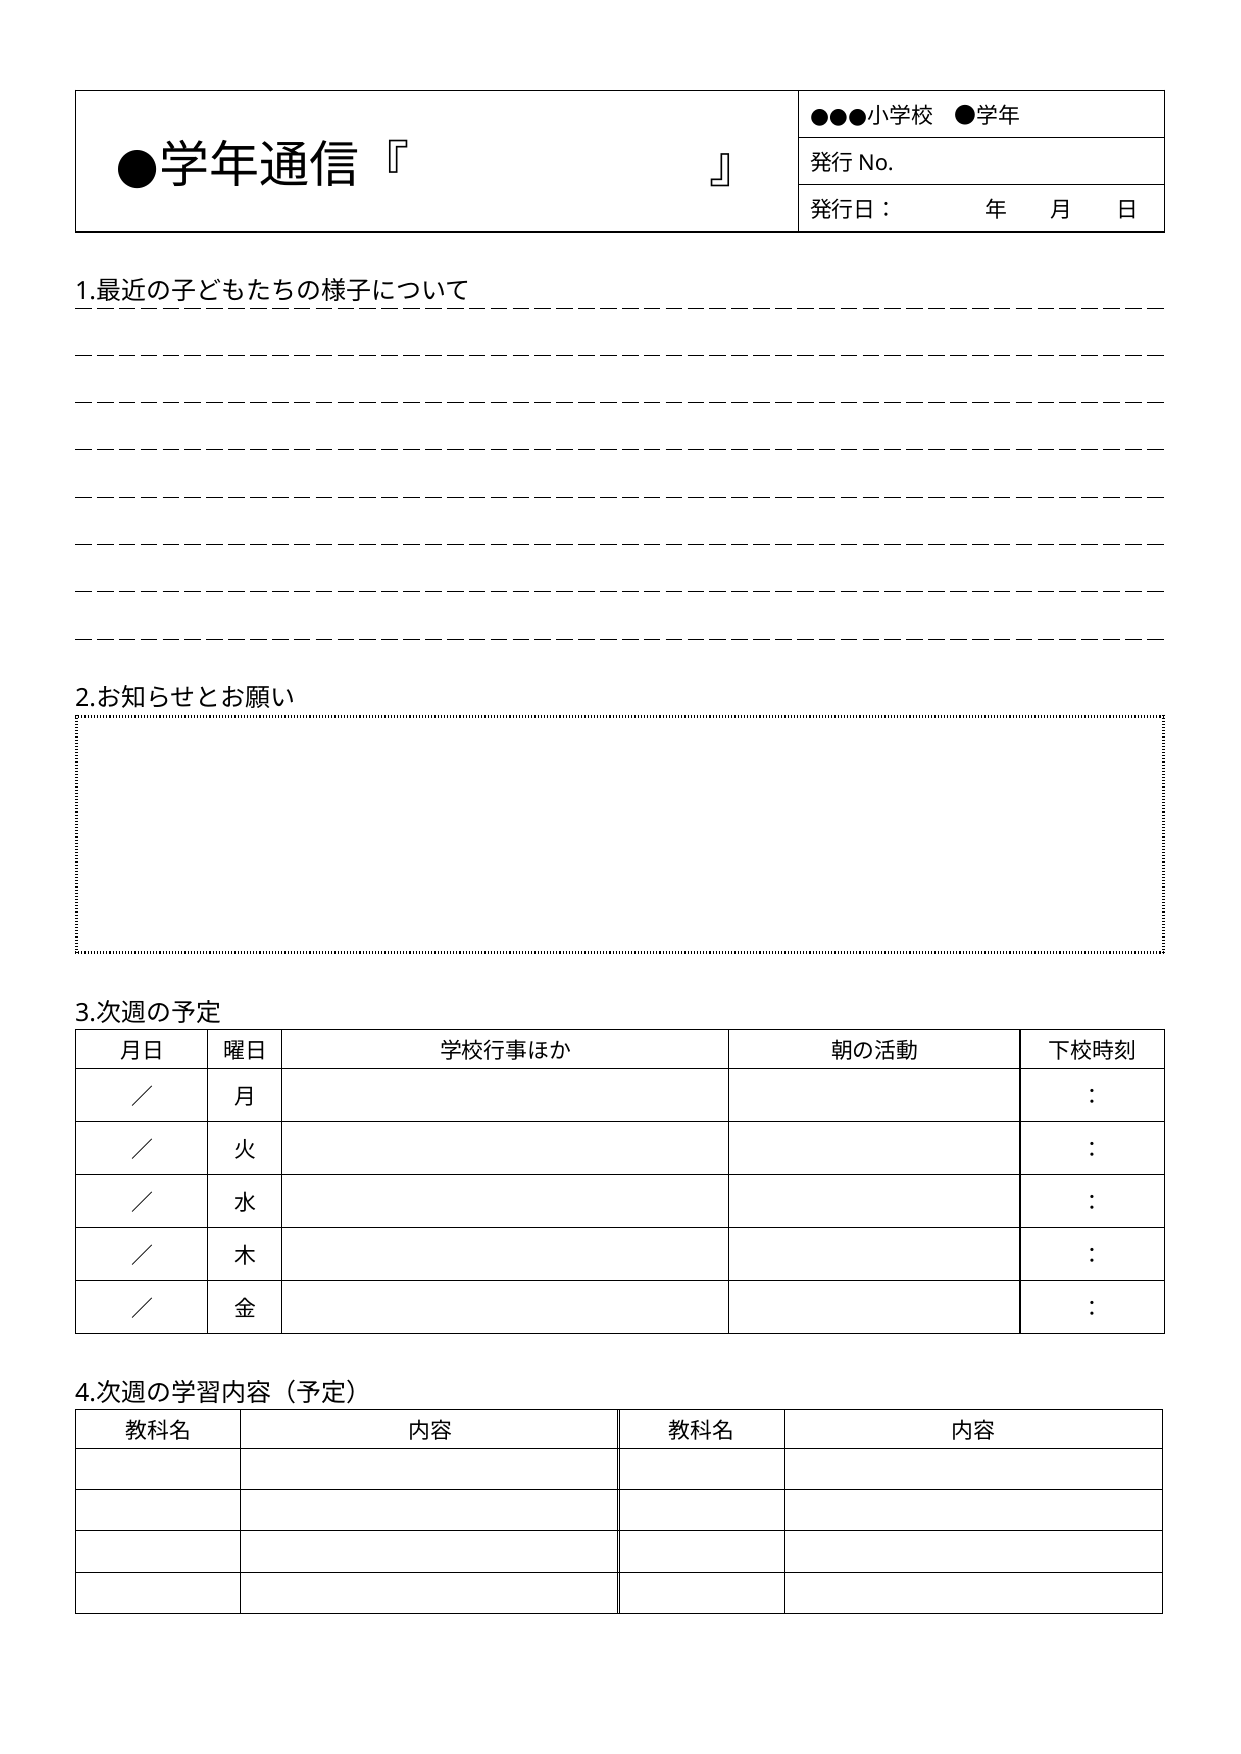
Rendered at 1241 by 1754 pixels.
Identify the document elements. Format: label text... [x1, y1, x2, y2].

table_header ●学年通信『 』 [76, 91, 798, 231]
table_cell [241, 1573, 617, 1613]
table_cell [75, 497, 1164, 544]
table_cell [282, 1122, 728, 1174]
table_cell [75, 355, 1164, 402]
table_header 教科名 [76, 1410, 240, 1448]
table_cell ／ [76, 1175, 207, 1227]
table_cell [76, 1490, 240, 1530]
table_cell ／ [76, 1281, 207, 1333]
table_cell 木 [208, 1228, 281, 1280]
table_cell 発行No. [799, 138, 1164, 184]
table_cell [75, 544, 1164, 591]
table_cell [620, 1490, 784, 1530]
table_cell ： [1021, 1122, 1164, 1174]
table_header [75, 308, 1164, 355]
table_cell [282, 1228, 728, 1280]
table_cell [241, 1490, 617, 1530]
table_cell 水 [208, 1175, 281, 1227]
table_header 内容 [785, 1410, 1162, 1448]
table_cell ： [1021, 1228, 1164, 1280]
table_cell [729, 1281, 1019, 1333]
table_cell [241, 1449, 617, 1489]
table_cell 発行日： 年 月 日 [799, 185, 1164, 231]
table_cell [785, 1573, 1162, 1613]
table_cell [620, 1449, 784, 1489]
table_cell [282, 1281, 728, 1333]
table_cell [76, 1573, 240, 1613]
table_cell [282, 1175, 728, 1227]
table_cell [785, 1490, 1162, 1530]
table_cell [75, 591, 1164, 638]
table_cell ／ [76, 1069, 207, 1121]
text 3.次週の予定 [75, 991, 1165, 1029]
table_cell 火 [208, 1122, 281, 1174]
table_cell [729, 1228, 1019, 1280]
table_header 曜日 [208, 1030, 281, 1067]
table_cell ／ [76, 1228, 207, 1280]
text 1.最近の子どもたちの様子について [75, 270, 1165, 307]
table_cell [620, 1573, 784, 1613]
table_cell [729, 1069, 1019, 1121]
table_cell [75, 449, 1164, 497]
text 2.お知らせとお願い [75, 677, 1165, 714]
table_header 教科名 [620, 1410, 784, 1448]
table_header 学校行事ほか [282, 1030, 728, 1067]
table_cell [76, 1531, 240, 1572]
table_header 下校時刻 [1021, 1030, 1164, 1067]
table_header 朝の活動 [729, 1030, 1019, 1067]
table_cell ： [1021, 1281, 1164, 1333]
table_header 月日 [76, 1030, 207, 1067]
table_cell [785, 1531, 1162, 1572]
table_cell [241, 1531, 617, 1572]
table_cell [785, 1449, 1162, 1489]
table_cell [620, 1531, 784, 1572]
text 4.次週の学習内容（予定） [75, 1372, 1165, 1409]
table_cell 月 [208, 1069, 281, 1121]
table_cell [729, 1175, 1019, 1227]
table_header ●●●小学校 ●学年 [799, 91, 1164, 137]
table_cell [729, 1122, 1019, 1174]
table_cell [76, 1449, 240, 1489]
table_header [77, 715, 1164, 951]
table_cell 金 [208, 1281, 281, 1333]
table_cell [282, 1069, 728, 1121]
table_cell ／ [76, 1122, 207, 1174]
table_cell [75, 402, 1164, 449]
table_header 内容 [241, 1410, 617, 1448]
table_cell ： [1021, 1069, 1164, 1121]
table_cell ： [1021, 1175, 1164, 1227]
